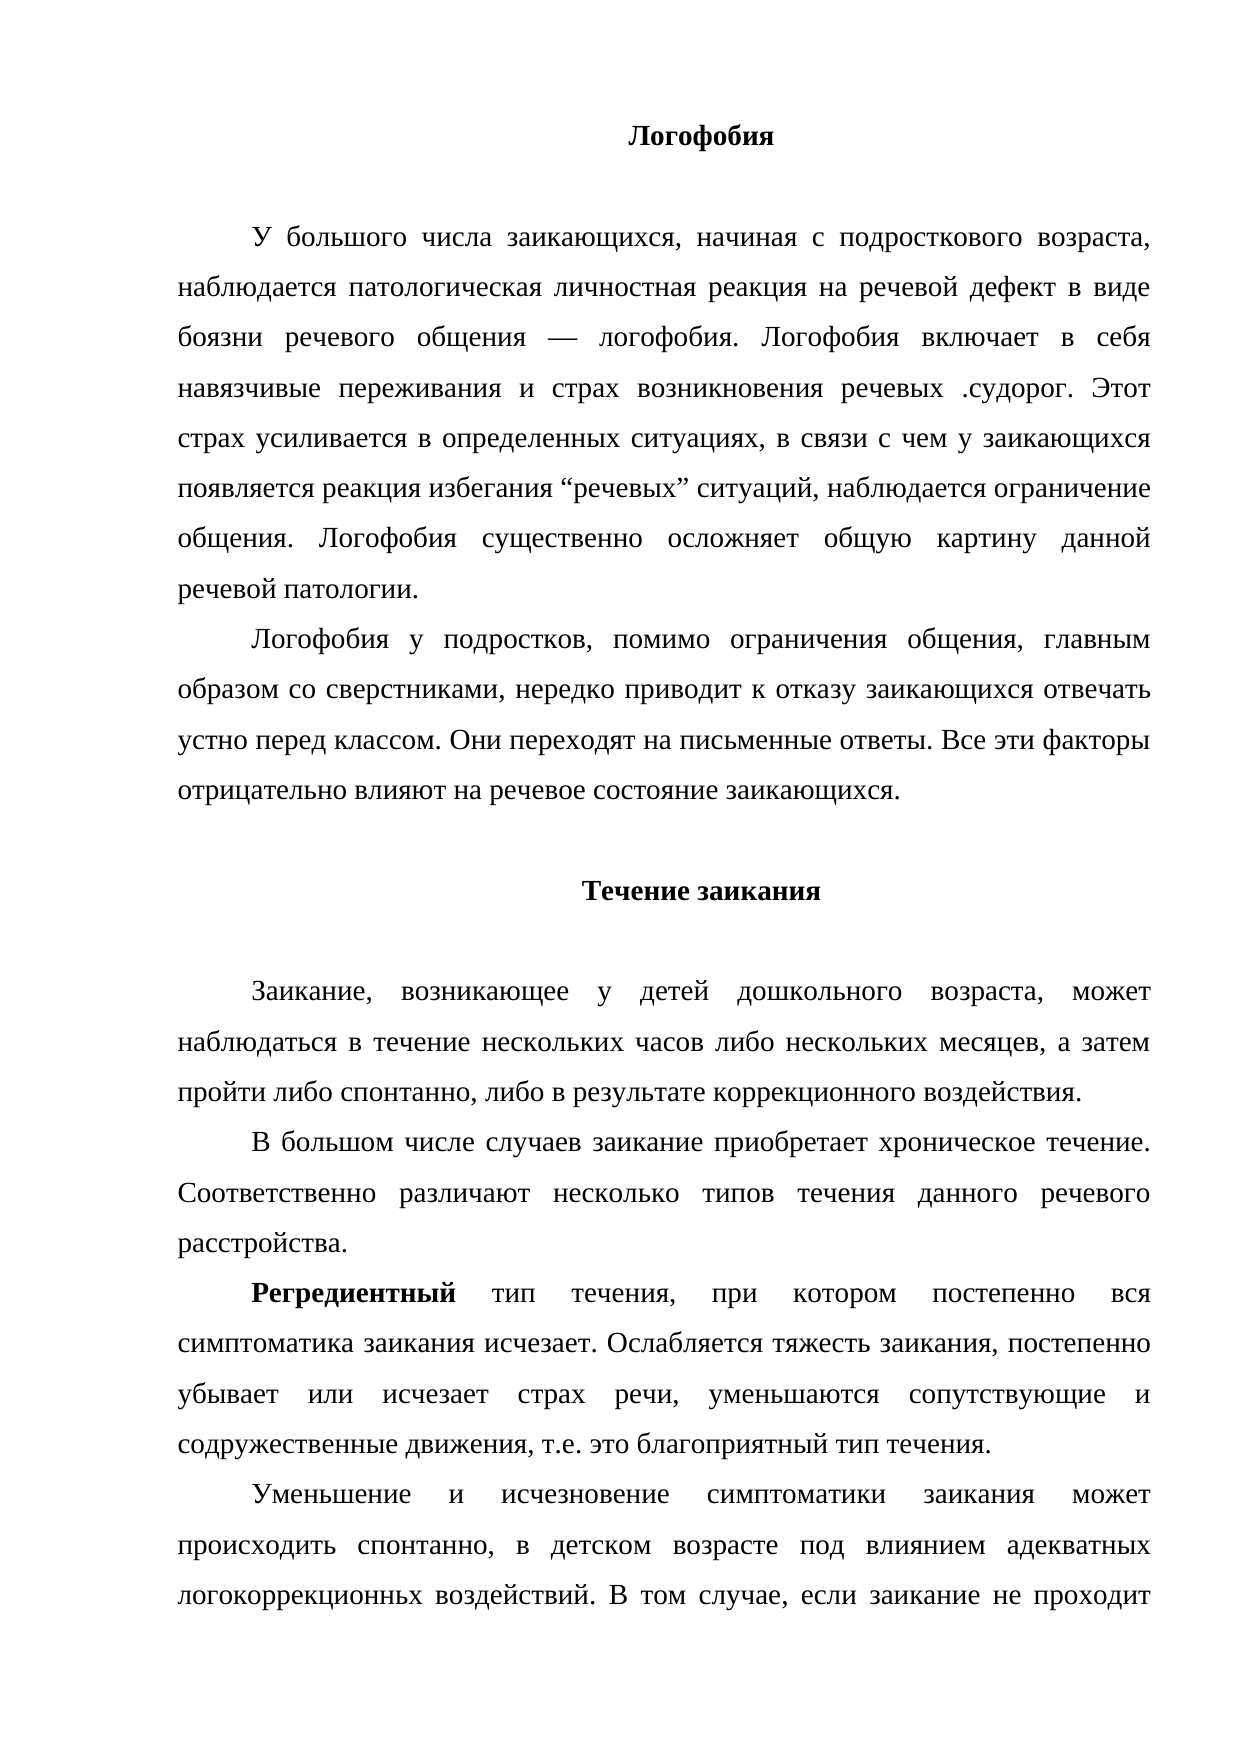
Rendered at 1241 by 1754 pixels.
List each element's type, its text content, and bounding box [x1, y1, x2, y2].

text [177, 1477, 1152, 1611]
text Логофобия у подростков, помимо ограничения общения, главным образом со сверстниками, нередко приводит к отказу заикающихся отвечать устно перед классом. Они переходят на письменные ответы. Все эти факторы отрицательно влияют на речевое состояние заикающихся. [177, 621, 1152, 806]
text Регредиентный тип течения, при котором постепенно вся симптоматика заикания исчезает. Ослабляется тяжесть заикания, постепенно убывает или исчезает страх речи, уменьшаются сопутствующие и содружественные движения, т.е. это благоприятный тип течения. [177, 1275, 1152, 1460]
text Логофобия [177, 118, 1152, 152]
text Течение заикания [177, 873, 1152, 906]
text Заикание, возникающее у детей дошкольного возраста, может наблюдаться в течение нескольких часов либо нескольких месяцев, а затем пройти либо спонтанно, либо в результате коррекционного воздействия. [177, 973, 1152, 1108]
text В большом числе случаев заикание приобретает хроническое течение. Соответственно различают несколько типов течения данного речевого расстройства. [177, 1124, 1152, 1258]
text У большого числа заикающихся, начиная с подросткового возраста, наблюдается патологическая личностная реакция на речевой дефект в виде боязни речевого общения — логофобия. Логофобия включает в себя навязчивые переживания и страх возникновения речевых .судорог. Этот страх усиливается в определенных ситуациях, в связи с чем у заикающихся появляется реакция избегания “речевых” ситуаций, наблюдается ограничение общения. Логофобия существенно осложняет общую картину данной речевой патологии. [177, 219, 1152, 604]
